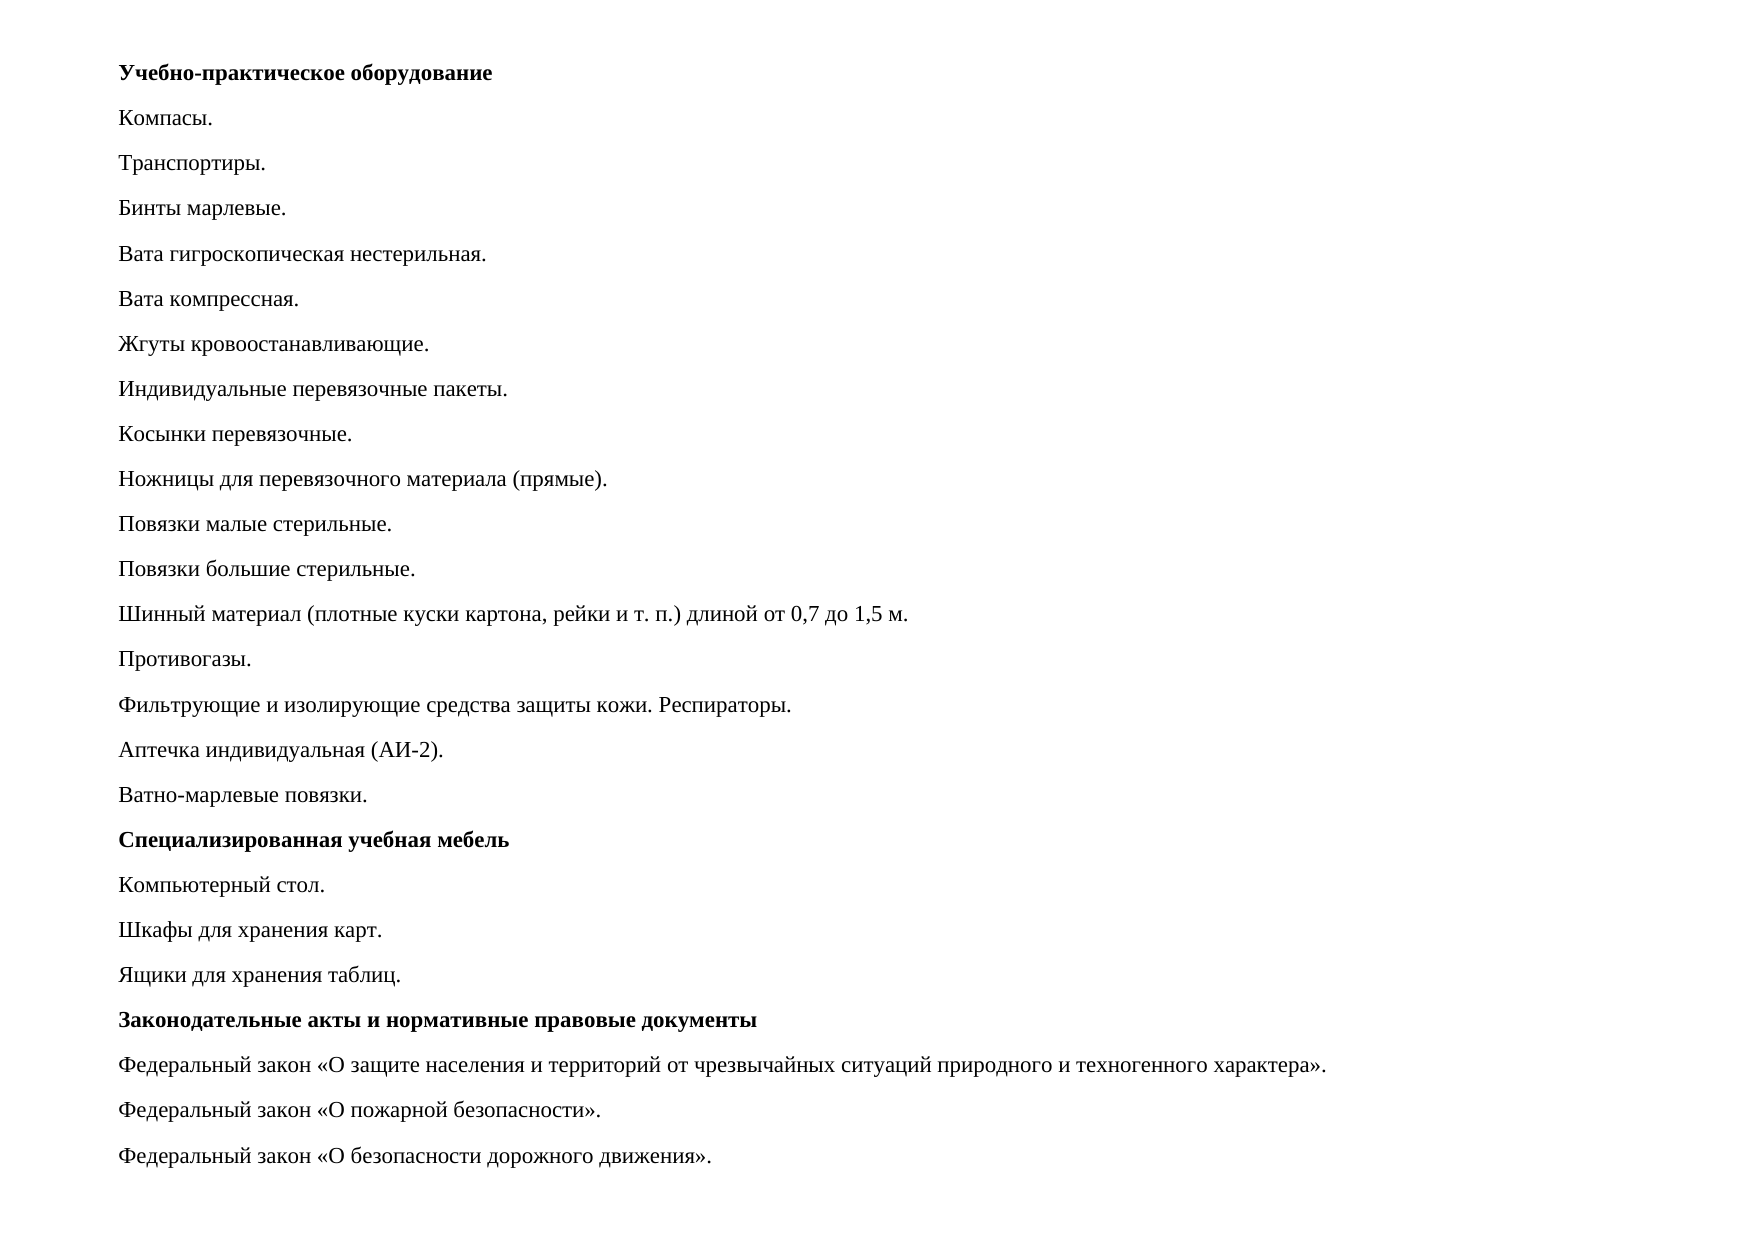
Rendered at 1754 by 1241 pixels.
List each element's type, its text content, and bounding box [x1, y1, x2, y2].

text Жгуты кровоостанавливающие. [118, 330, 1636, 356]
text Ватно-марлевые повязки. [118, 781, 1636, 807]
text Вата компрессная. [118, 285, 1636, 311]
text Противогазы. [118, 646, 1636, 672]
text Законодательные акты и нормативные правовые документы [118, 1006, 1636, 1033]
text Компасы. [118, 104, 1636, 131]
text Федеральный закон «О безопасности дорожного движения». [118, 1142, 1636, 1168]
text Ножницы для перевязочного материала (прямые). [118, 465, 1636, 491]
text Федеральный закон «О пожарной безопасности». [118, 1097, 1636, 1123]
text Шкафы для хранения карт. [118, 916, 1636, 942]
text Фильтрующие и изолирующие средства защиты кожи. Респираторы. [118, 691, 1636, 717]
text Шинный материал (плотные куски картона, рейки и т. п.) длиной от 0,7 до 1,5 м. [118, 600, 1636, 627]
text Косынки перевязочные. [118, 420, 1636, 446]
text Федеральный закон «О защите населения и территорий от чрезвычайных ситуаций природного и техногенного характера». [118, 1051, 1636, 1078]
text Транспортиры. [118, 149, 1636, 176]
text Специализированная учебная мебель [118, 826, 1636, 852]
text Индивидуальные перевязочные пакеты. [118, 375, 1636, 401]
text Учебно-практическое оборудование [118, 59, 1636, 86]
text Ящики для хранения таблиц. [118, 961, 1636, 988]
text Вата гигроскопическая нестерильная. [118, 239, 1636, 266]
text Повязки малые стерильные. [118, 510, 1636, 537]
text Компьютерный стол. [118, 871, 1636, 897]
text Бинты марлевые. [118, 194, 1636, 221]
text Повязки большие стерильные. [118, 555, 1636, 582]
text Аптечка индивидуальная (АИ-2). [118, 736, 1636, 762]
